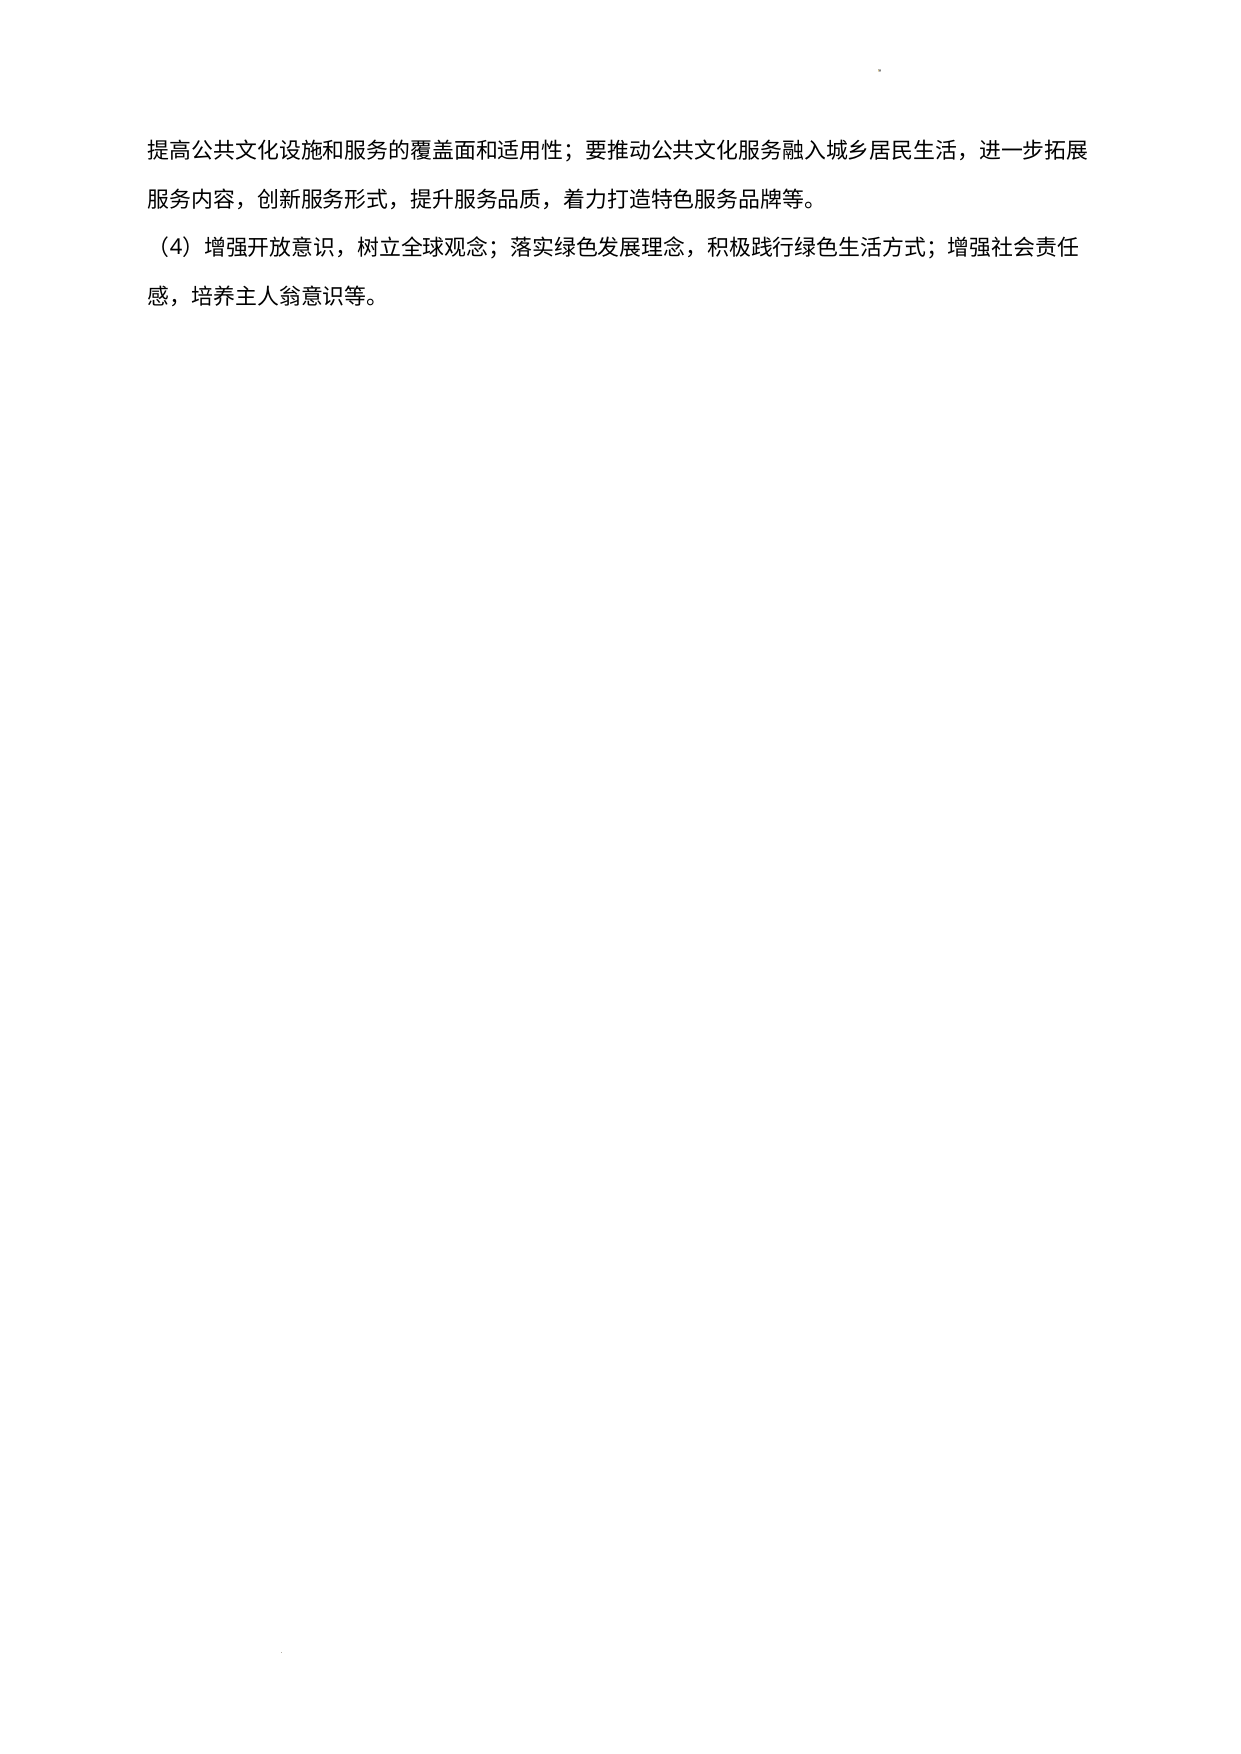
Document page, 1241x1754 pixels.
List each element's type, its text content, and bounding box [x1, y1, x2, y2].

text （4）增强开放意识，树立全球观念；落实绿色发展理念，积极践行绿色生活方式；增强社会责任感，培养主人翁意识等。 [148, 229, 1098, 311]
text （3）系统谋划公共文化设施布局建设，统筹考虑人口增长、群众需求和城市空间功能布局，不断提高公共文化设施和服务的覆盖面和适用性；要推动公共文化服务融入城乡居民生活，进一步拓展服务内容，创新服务形式，提升服务品质，着力打造特色服务品牌等。 [148, 132, 1098, 214]
